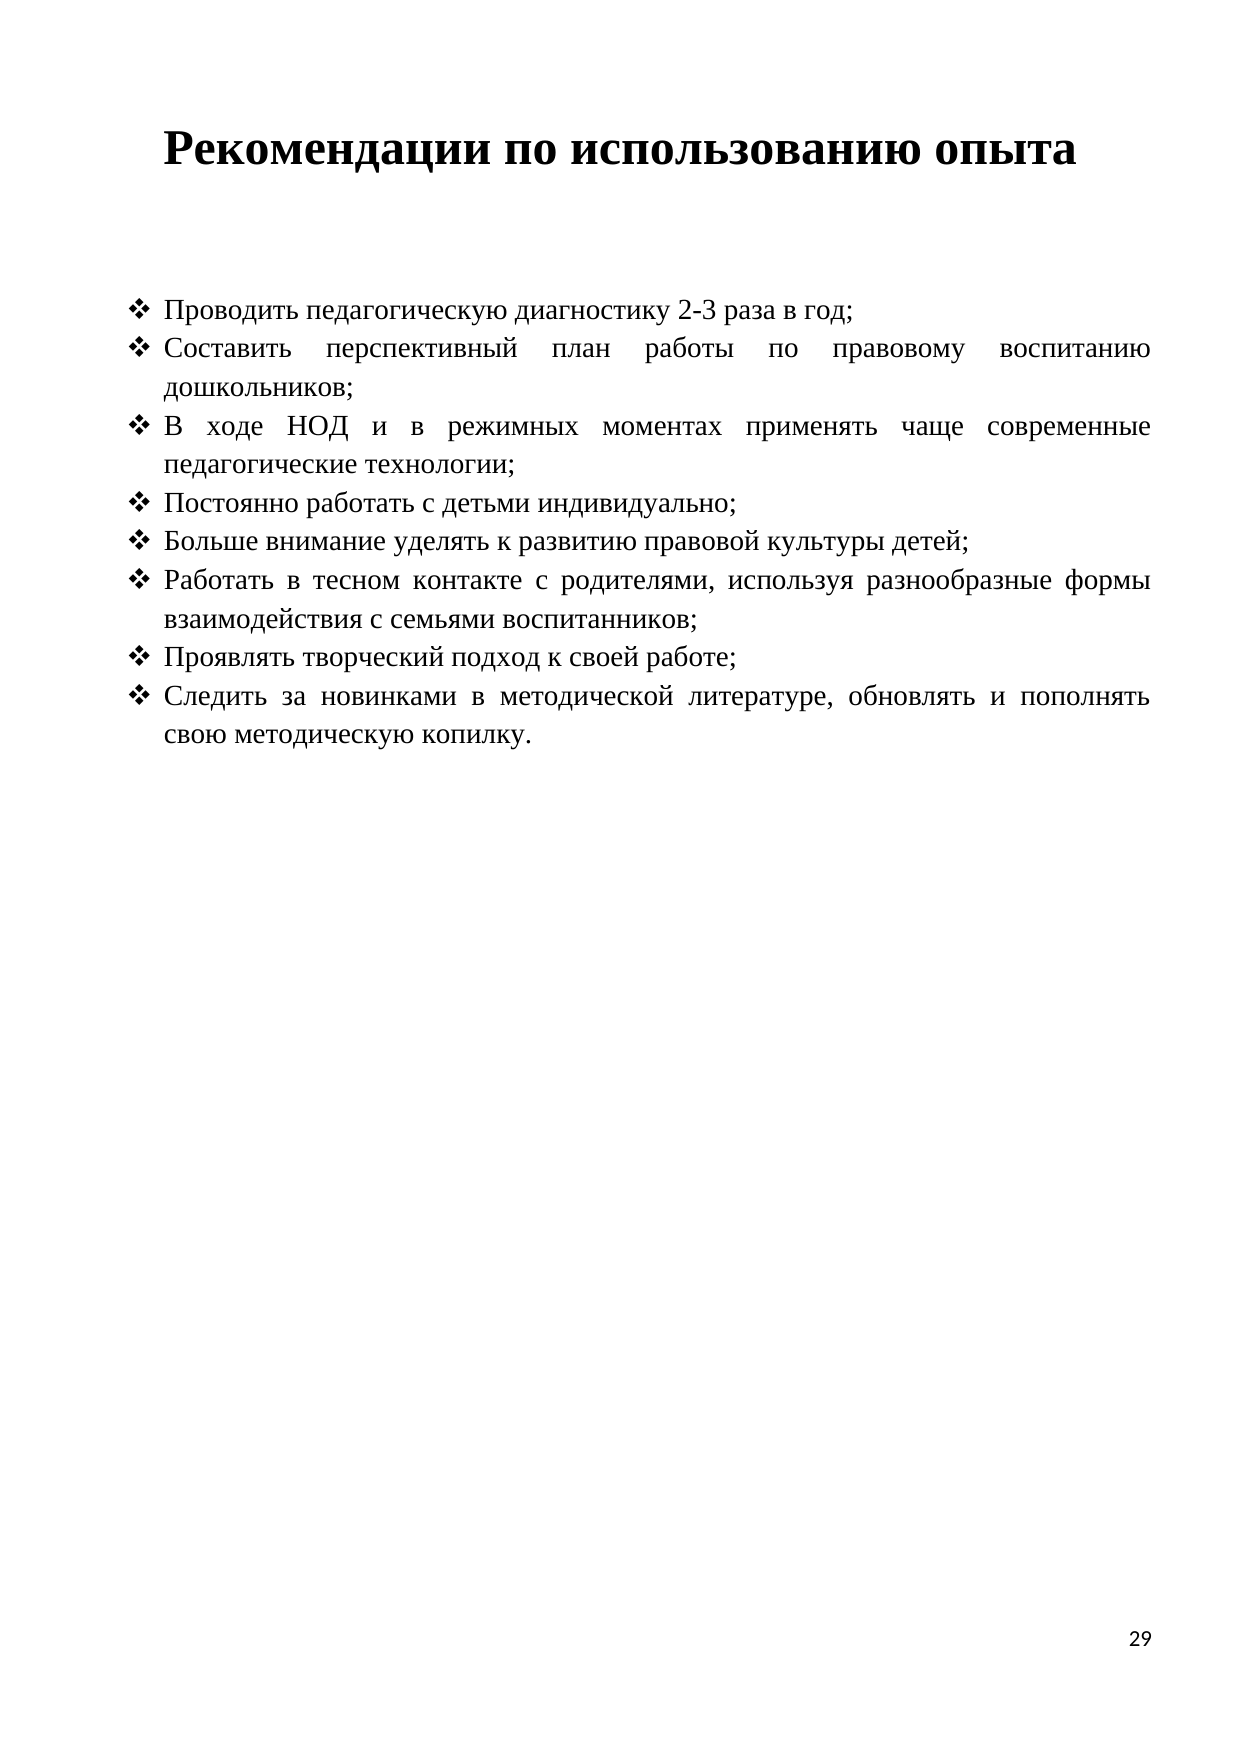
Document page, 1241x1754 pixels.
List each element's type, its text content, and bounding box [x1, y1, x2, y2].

list Работать в тесном контакте с родителями, используя разнообразные формы взаимодействия с семьями воспитанников; [126, 562, 1152, 634]
list Проявлять творческий подход к своей работе; [126, 639, 1152, 673]
list Проводить педагогическую диагностику 2-3 раза в год; [126, 292, 1152, 326]
list Больше внимание уделять к развитию правовой культуры детей; [126, 523, 1152, 557]
list Постоянно работать с детьми индивидуально; [126, 485, 1152, 518]
list Составить перспективный план работы по правовому воспитанию дошкольников; [126, 331, 1152, 403]
list Следить за новинками в методической литературе, обновлять и пополнять свою методическую копилку. [126, 678, 1152, 750]
list В ходе НОД и в режимных моментах применять чаще современные педагогические технологии; [126, 408, 1152, 480]
text Рекомендации по использованию опыта [89, 118, 1152, 176]
